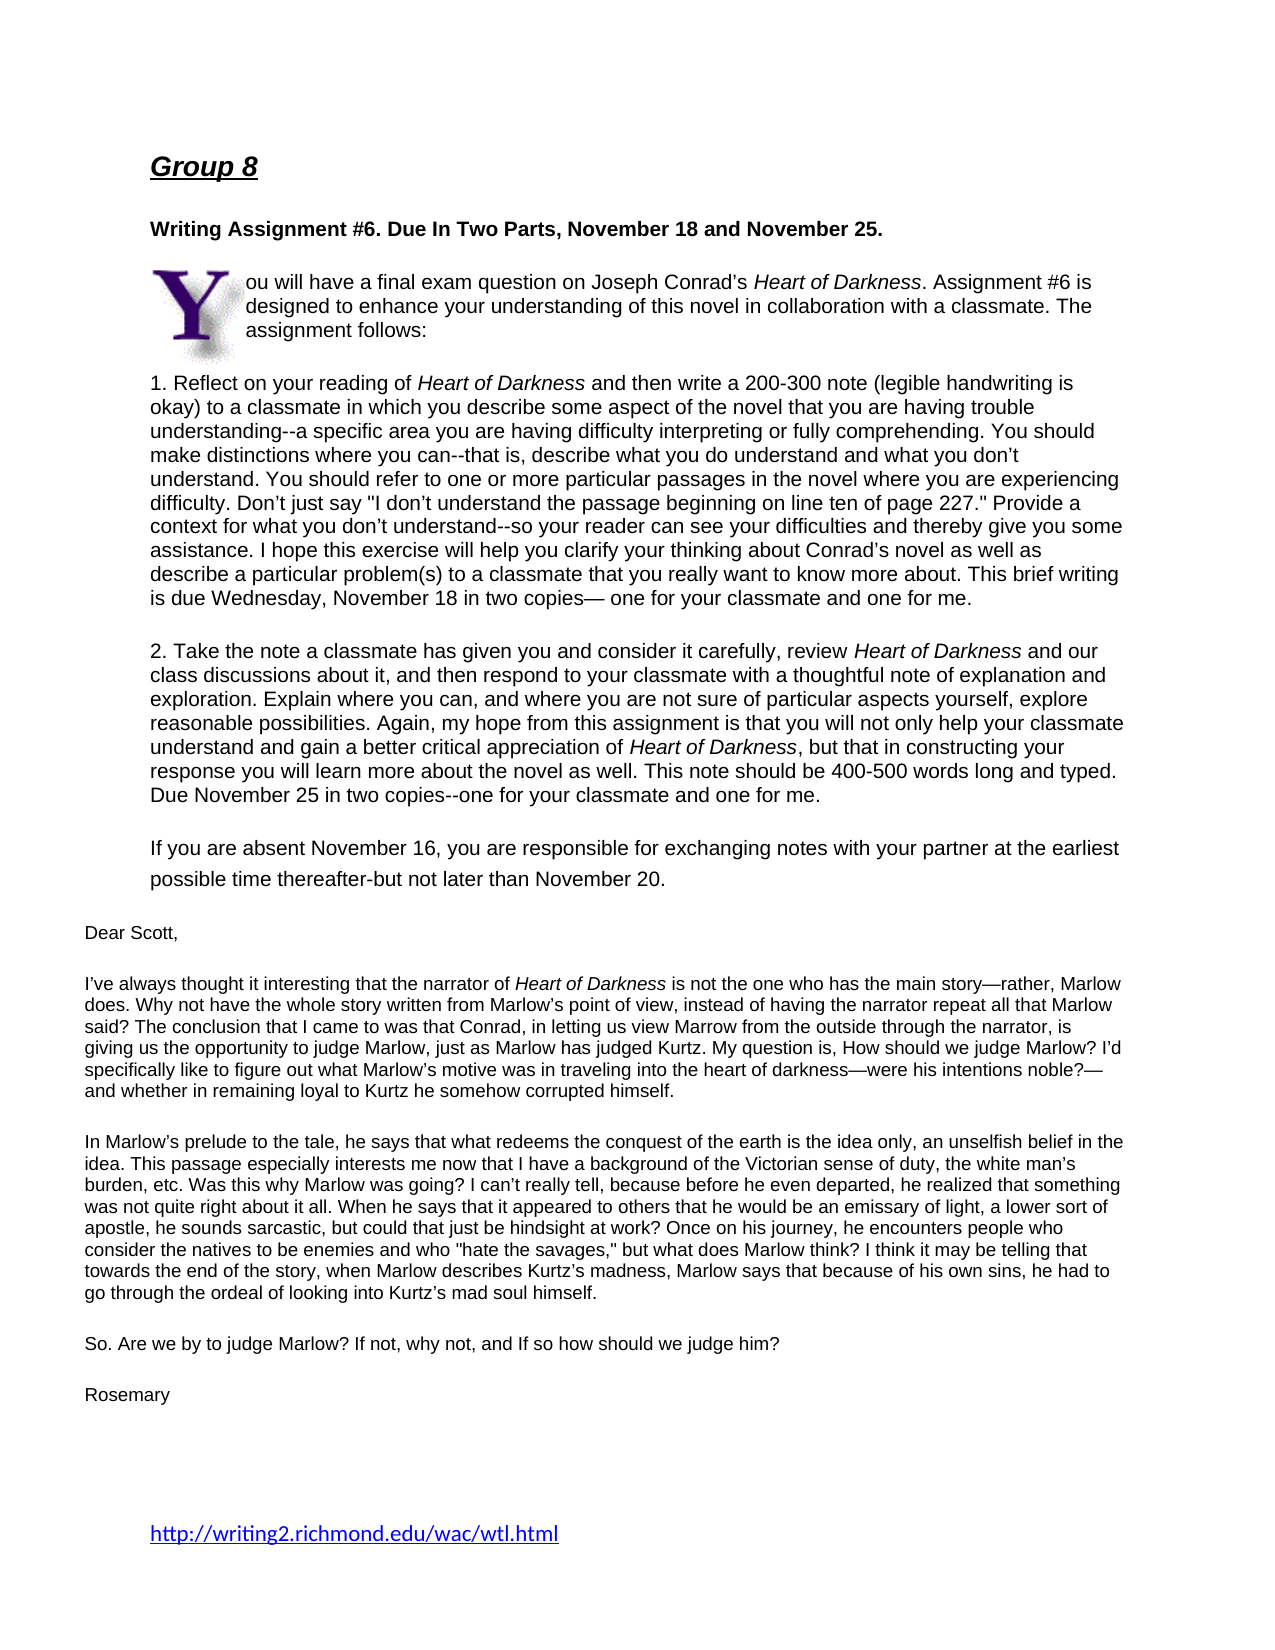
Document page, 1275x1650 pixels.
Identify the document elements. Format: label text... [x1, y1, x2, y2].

text Rosemary [84, 1383, 1125, 1405]
text 2. Take the note a classmate has given you and consider it carefully, review Heart of Darkness and our class discussions about it, and then respond to your classmate with a thoughtful note of explanation and exploration. Explain where you can, and where you are not sure of particular aspects yourself, explore reasonable possibilities. Again, my hope from this assignment is that you will not only help your classmate understand and gain a better critical appreciation of Heart of Darkness, but that in constructing your response you will learn more about the novel as well. This note should be 400-500 words long and typed. Due November 25 in two copies--one for your classmate and one for me. [150, 639, 1125, 807]
text Writing Assignment #6. Due In Two Parts, November 18 and November 25. [150, 216, 1125, 240]
text If you are absent November 16, you are responsible for exchanging notes with your partner at the earliest possible time thereafter-but not later than November 20. [150, 836, 1125, 892]
text In Marlow’s prelude to the tale, he says that what redeems the conquest of the earth is the idea only, an unselfish belief in the idea. This passage especially interests me now that I have a background of the Victorian sense of duty, the white man’s burden, etc. Was this why Marlow was going? I can’t really tell, because before he even departed, he realized that something was not quite right about it all. When he says that it appeared to others that he would be an emissary of light, a lower sort of apostle, he sounds sarcastic, but could that just be hindsight at work? Once on his journey, he encounters people who consider the natives to be enemies and who "hate the savages," but what does Marlow think? I think it may be telling that towards the end of the story, when Marlow describes Kurtz’s madness, Marlow says that because of his own sins, he had to go through the ordeal of looking into Kurtz’s mad soul himself. [84, 1131, 1125, 1303]
text I’ve always thought it interesting that the narrator of Heart of Darkness is not the one who has the main story—rather, Marlow does. Why not have the whole story written from Marlow’s point of view, instead of having the narrator repeat all that Marlow said? The conclusion that I came to was that Conrad, in letting us view Marrow from the outside through the narrator, is giving us the opportunity to judge Marlow, just as Marlow has judged Kurtz. My question is, How should we judge Marlow? I’d specifically like to figure out what Marlow’s motive was in traveling into the heart of darkness—were his intentions noble?—and whether in remaining loyal to Kurtz he somehow corrupted himself. [84, 972, 1125, 1102]
text Group 8 [150, 150, 1125, 182]
picture [150, 269, 246, 365]
text So. Are we by to judge Marlow? If not, why not, and If so how should we judge him? [84, 1333, 1125, 1354]
text Dear Scott, [84, 922, 1125, 943]
text ou will have a final exam question on Joseph Conrad’s Heart of Darkness. Assignment #6 is designed to enhance your understanding of this novel in collaboration with a classmate. The assignment follows: [246, 269, 1125, 341]
text 1. Reflect on your reading of Heart of Darkness and then write a 200-300 note (legible handwriting is okay) to a classmate in which you describe some aspect of the novel that you are having trouble understanding--a specific area you are having difficulty interpreting or fully comprehending. You should make distinctions where you can--that is, describe what you do understand and what you don’t understand. You should refer to one or more particular passages in the novel where you are experiencing difficulty. Don’t just say "I don’t understand the passage beginning on line ten of page 227." Provide a context for what you don’t understand--so your reader can see your difficulties and thereby give you some assistance. I hope this exercise will help you clarify your thinking about Conrad’s novel as well as describe a particular problem(s) to a classmate that you really want to know more about. This brief writing is due Wednesday, November 18 in two copies— one for your classmate and one for me. [150, 371, 1125, 610]
